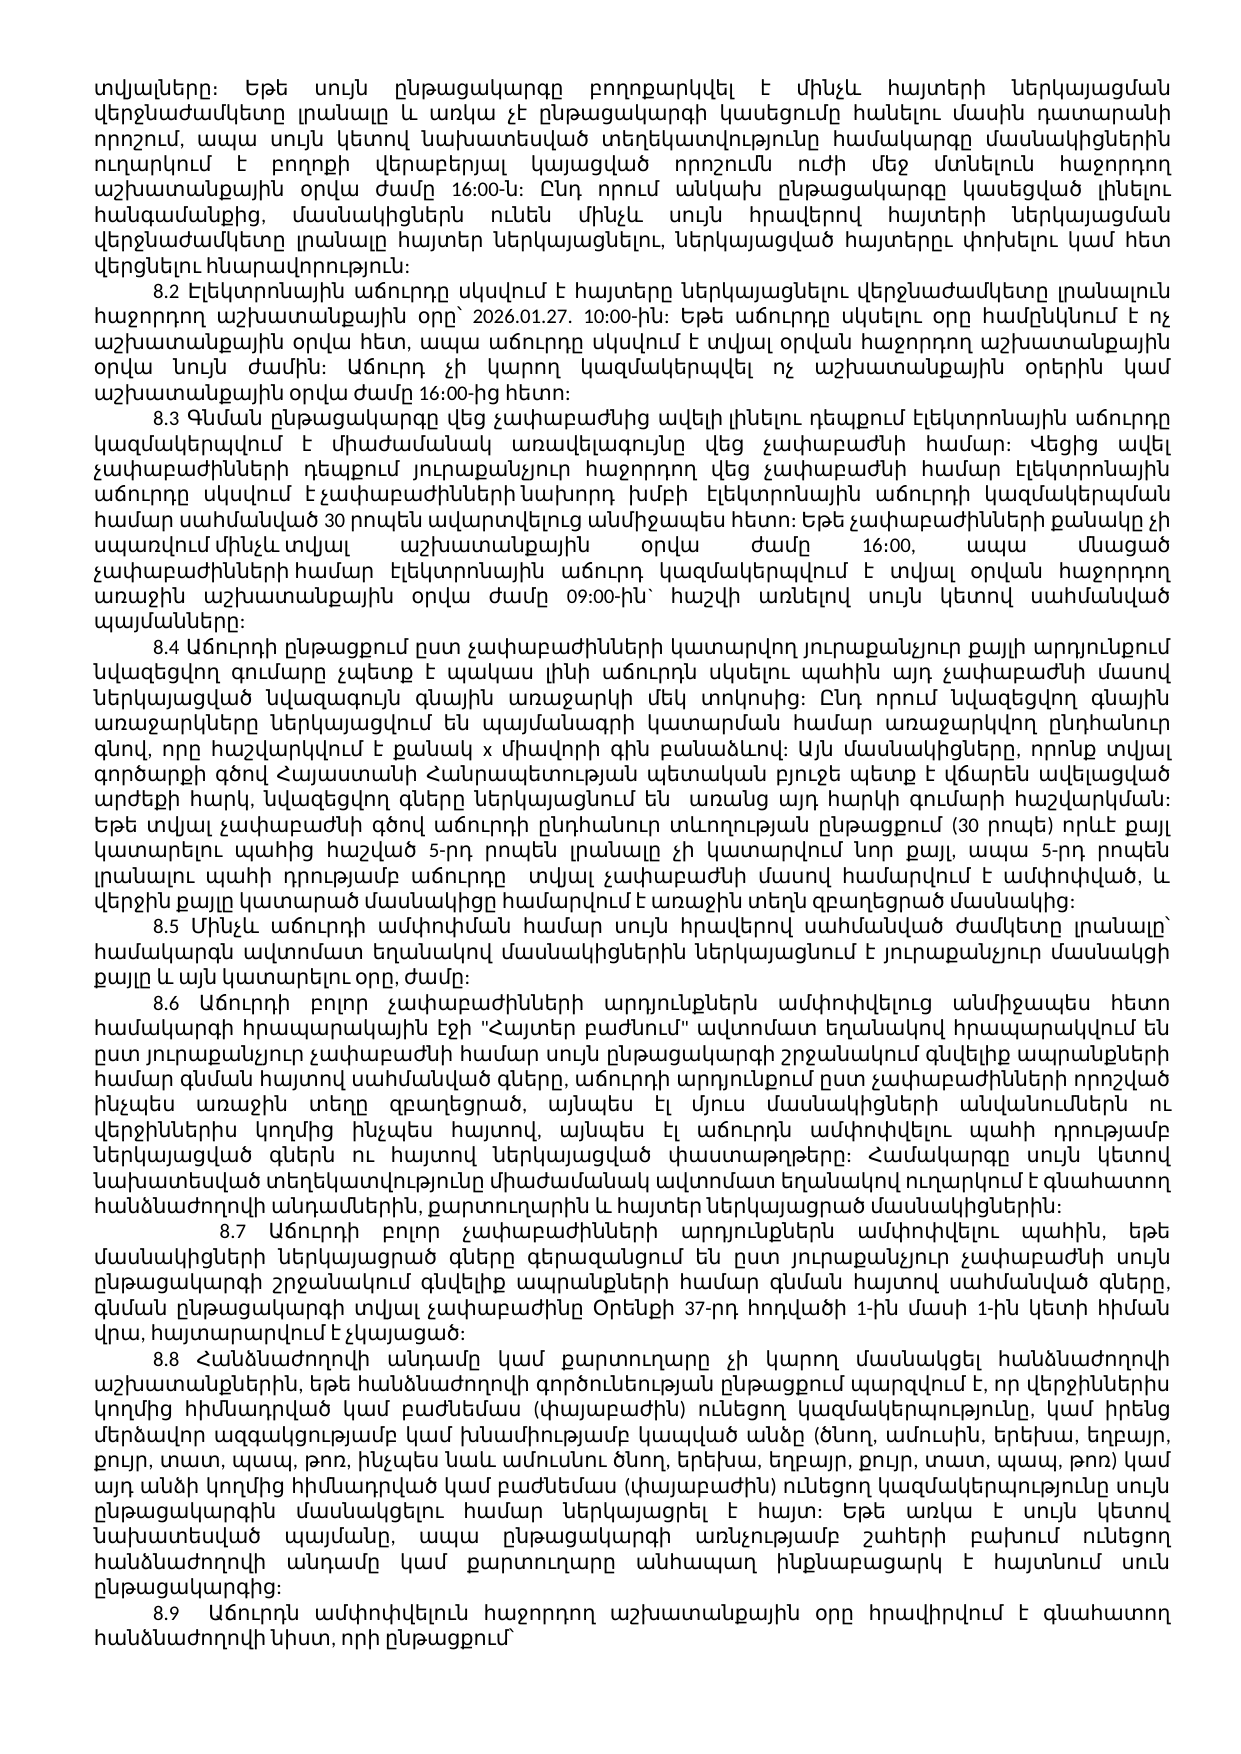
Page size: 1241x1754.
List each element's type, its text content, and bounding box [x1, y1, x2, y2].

text 8.9 Աճուրդն ամփոփվելուն հաջորդող աշխատանքային օրը հրավիրվում է գնահատող հանձնաժողովի նիստ, որի ընթացքում՝ [94, 1600, 1171, 1651]
text 8.8 Հանձնաժողովի անդամը կամ քարտուղարը չի կարող մասնակցել հանձնաժողովի աշխատանքներին, եթե հանձնաժողովի գործունեության ընթացքում պարզվում է, որ վերջիններիս կողմից հիմնադրված կամ բաժնեմաս (փայաբաժին) ունեցող կազմակերպությունը, կամ իրենց մերձավոր ազգակցությամբ կամ խնամիությամբ կապված անձը (ծնող, ամուսին, երեխա, եղբայր, քույր, տատ, պապ, թոռ, ինչպես նաև ամուսնու ծնող, երեխա, եղբայր, քույր, տատ, պապ, թոռ) կամ այդ անձի կողմից հիմնադրված կամ բաժնեմաս (փայաբաժին) ունեցող կազմակերպությունը սույն ընթացակարգին մասնակցելու համար ներկայացրել է հայտ: Եթե առկա է սույն կետով նախատեսված պայմանը, ապա ընթացակարգի առնչությամբ շահերի բախում ունեցող հանձնաժողովի անդամը կամ քարտուղարը անհապաղ ինքնաբացարկ է հայտնում սուն ընթացակարգից: [94, 1346, 1171, 1600]
text 8.3 Գնման ընթացակարգը վեց չափաբաժնից ավելի լինելու դեպքում էլեկտրոնային աճուրդը կազմակերպվում է միաժամանակ առավելագույնը վեց չափաբաժնի համար: Վեցից ավել չափաբաժինների դեպքում յուրաքանչյուր հաջորդող վեց չափաբաժնի համար էլեկտրոնային աճուրդը սկսվում է չափաբաժինների նախորդ խմբի էլեկտրոնային աճուրդի կազմակերպման համար սահմանված 30 րոպեն ավարտվելուց անմիջապես հետո: Եթե չափաբաժինների քանակը չի սպառվում մինչև տվյալ աշխատանքային օրվա ժամը 16։00, ապա մնացած չափաբաժինների համար էլեկտրոնային աճուրդ կազմակերպվում է տվյալ օրվան հաջորդող առաջին աշխատանքային օրվա ժամը 09:00-ին` հաշվի առնելով սույն կետով սահմանված պայմանները: [94, 405, 1171, 634]
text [94, 75, 1171, 278]
text 8.7 Աճուրդի բոլոր չափաբաժինների արդյունքներն ամփոփվելու պահին, եթե մասնակիցների ներկայացրած գները գերազանցում են ըստ յուրաքանչյուր չափաբաժնի սույն ընթացակարգի շրջանակում գնվելիք ապրանքների համար գնման հայտով սահմանված գները, գնման ընթացակարգի տվյալ չափաբաժինը Օրենքի 37-րդ հոդվածի 1-ին մասի 1-ին կետի հիման վրա, հայտարարվում է չկայացած: [94, 1219, 1171, 1346]
text 8.6 Աճուրդի բոլոր չափաբաժինների արդյունքներն ամփոփվելուց անմիջապես հետո համակարգի հրապարակային էջի "Հայտեր բաժնում" ավտոմատ եղանակով հրապարակվում են ըստ յուրաքանչյուր չափաբաժնի համար սույն ընթացակարգի շրջանակում գնվելիք ապրանքների համար գնման հայտով սահմանված գները, աճուրդի արդյունքում ըստ չափաբաժինների որոշված ինչպես առաջին տեղը զբաղեցրած, այնպես էլ մյուս մասնակիցների անվանումներն ու վերջիններիս կողմից ինչպես հայտով, այնպես էլ աճուրդն ամփոփվելու պահի դրությամբ ներկայացված գներն ու հայտով ներկայացված փաստաթղթերը: Համակարգը սույն կետով նախատեսված տեղեկատվությունը միաժամանակ ավտոմատ եղանակով ուղարկում է գնահատող հանձնաժողովի անդամներին, քարտուղարին և հայտեր ներկայացրած մասնակիցներին: [94, 990, 1171, 1219]
text 8.4 Աճուրդի ընթացքում ըստ չափաբաժինների կատարվող յուրաքանչյուր քայլի արդյունքում նվազեցվող գումարը չպետք է պակաս լինի աճուրդն սկսելու պահին այդ չափաբաժնի մասով ներկայացված նվազագույն գնային առաջարկի մեկ տոկոսից: Ընդ որում նվազեցվող գնային առաջարկները ներկայացվում են պայմանագրի կատարման համար առաջարկվող ընդհանուր գնով, որը հաշվարկվում է քանակ x միավորի գին բանաձևով: Այն մասնակիցները, որոնք տվյալ գործարքի գծով Հայաստանի Հանրապետության պետական բյուջե պետք է վճարեն ավելացված արժեքի հարկ, նվազեցվող գները ներկայացնում են առանց այդ հարկի գումարի հաշվարկման: Եթե տվյալ չափաբաժնի գծով աճուրդի ընդհանուր տևողության ընթացքում (30 րոպե) որևէ քայլ կատարելու պահից հաշված 5-րդ րոպեն լրանալը չի կատարվում նոր քայլ, ապա 5-րդ րոպեն լրանալու պահի դրությամբ աճուրդը տվյալ չափաբաժնի մասով համարվում է ամփոփված, և վերջին քայլը կատարած մասնակիցը համարվում է առաջին տեղն զբաղեցրած մասնակից: [94, 634, 1171, 914]
text 8.5 Մինչև աճուրդի ամփոփման համար սույն հրավերով սահմանված ժամկետը լրանալը՝ համակարգն ավտոմատ եղանակով մասնակիցներին ներկայացնում է յուրաքանչյուր մասնակցի քայլը և այն կատարելու օրը, ժամը: [94, 914, 1171, 990]
text 8.2 Էլեկտրոնային աճուրդը սկսվում է հայտերը ներկայացնելու վերջնաժամկետը լրանալուն հաջորդող աշխատանքային օրը՝ 2026.01.27. 10:00 -ին: Եթե աճուրդը սկսելու օրը համընկնում է ոչ աշխատանքային օրվա հետ, ապա աճուրդը սկսվում է տվյալ օրվան հաջորդող աշխատանքային օրվա նույն ժամին: Աճուրդ չի կարող կազմակերպվել ոչ աշխատանքային օրերին կամ աշխատանքային օրվա ժամը 16։00-ից հետո: [94, 278, 1171, 405]
